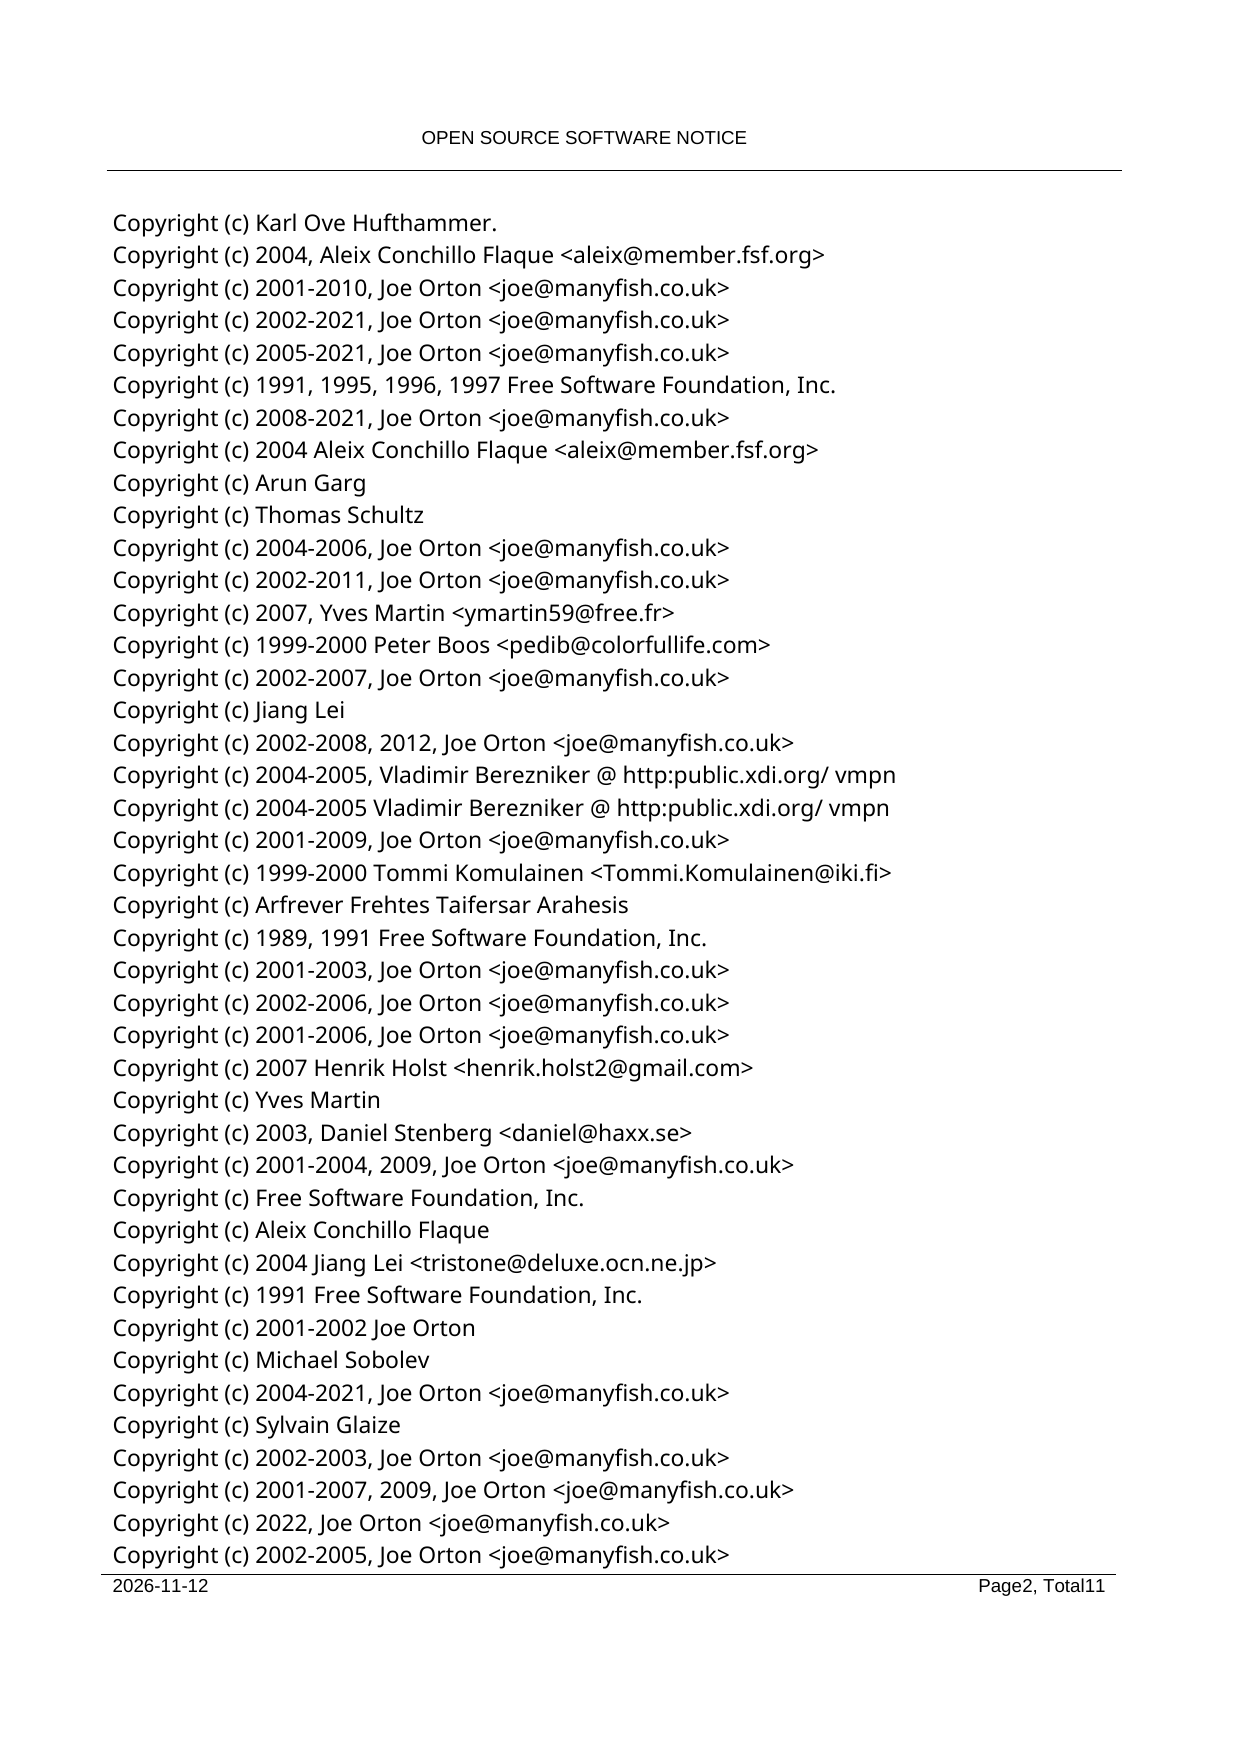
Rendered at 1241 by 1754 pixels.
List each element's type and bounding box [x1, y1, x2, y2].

text [112, 206, 1128, 1571]
